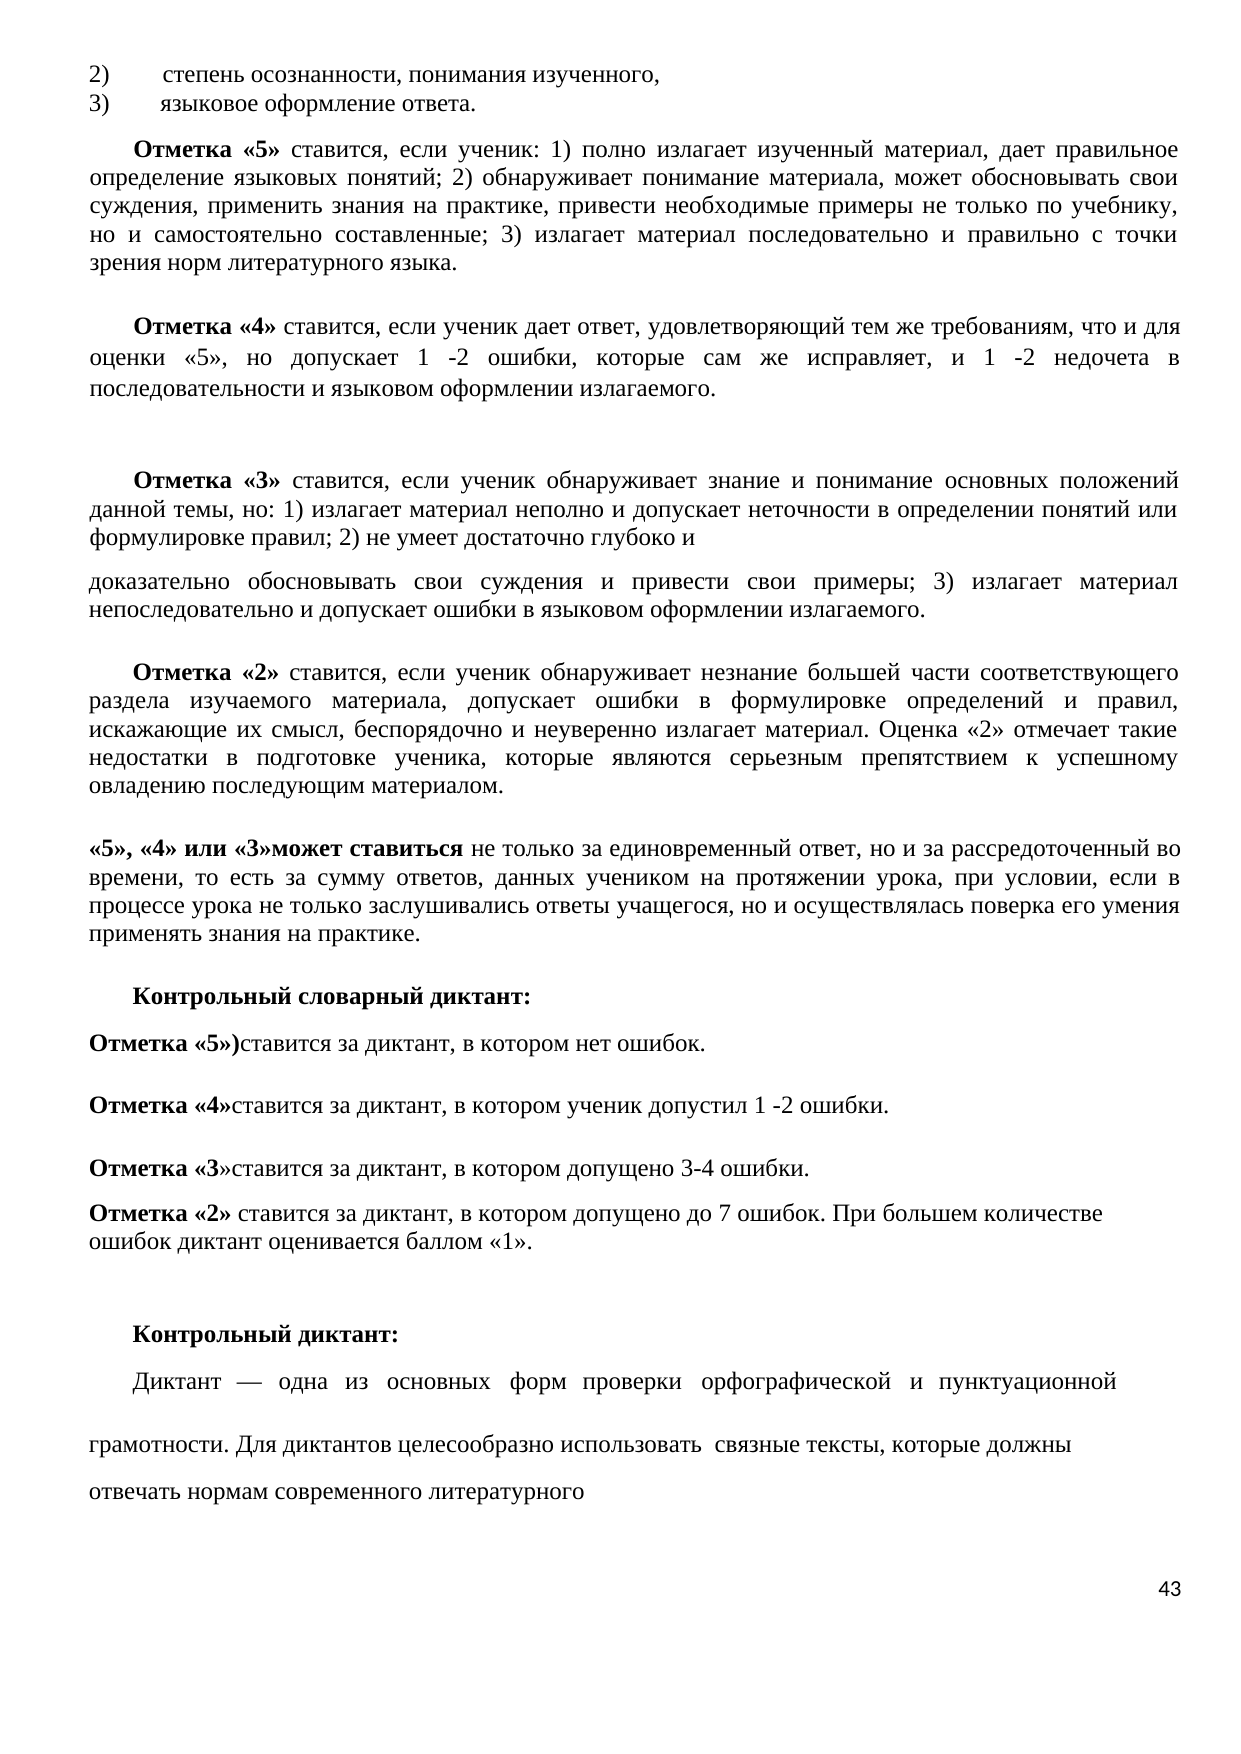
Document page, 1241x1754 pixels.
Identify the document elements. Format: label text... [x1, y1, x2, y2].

text Отметка «5» ставится, если ученик: 1) полно излагает изученный материал, дает правильное определение языковых понятий; 2) обнаруживает понимание материала, может обосновывать свои суждения, применить знания на практике, привести необходимые примеры не только по учебнику, но и самостоятельно составленные; 3) излагает материал последовательно и правильно с точки зрения норм литературного языка. [89, 135, 1179, 276]
text Отметка «5»)ставится за диктант, в котором нет ошибок. [89, 1028, 1181, 1057]
text грамотности. Для диктантов целесообразно использовать связные тексты, которые должны [89, 1429, 1181, 1457]
text Диктант — одна из основных форм проверки орфографической и пунктуационной [132, 1367, 1181, 1395]
text отвечать нормам современного литературного [89, 1476, 1181, 1505]
list степень осознанности, понимания изученного, [89, 59, 1181, 88]
list языковое оформление ответа. [89, 88, 1181, 117]
text «5», «4» или «3»может ставиться не только за единовременный ответ, но и за рассредоточенный во времени, то есть за сумму ответов, данных учеником на протяжении урока, при условии, если в процессе урока не только заслушивались ответы учащегося, но и осуществлялась поверка его умения применять знания на практике. [89, 834, 1181, 947]
text Контрольный словарный диктант: [132, 981, 1181, 1009]
text доказательно обосновывать свои суждения и привести свои примеры; 3) излагает материал непоследовательно и допускает ошибки в языковом оформлении излагаемого. [89, 567, 1179, 623]
text Отметка «2» ставится за диктант, в котором допущено до 7 ошибок. При большем количестве ошибок диктант оценивается баллом «1». [89, 1199, 1179, 1255]
text Контрольный диктант: [132, 1319, 1181, 1348]
text Отметка «2» ставится, если ученик обнаруживает незнание большей части соответствующего раздела изучаемого материала, допускает ошибки в формулировке определений и правил, искажающие их смысл, беспорядочно и неуверенно излагает материал. Оценка «2» отмечает такие недостатки в подготовке ученика, которые являются серьезным препятствием к успешному овладению последующим материалом. [89, 658, 1179, 799]
text Отметка «4» ставится, если ученик дает ответ, удовлетворяющий тем же требованиям, что и для оценки «5», но допускает 1 -2 ошибки, которые сам же исправляет, и 1 -2 недочета в последовательности и языковом оформлении излагаемого. [89, 311, 1181, 402]
text Отметка «3» ставится, если ученик обнаруживает знание и понимание основных положений данной темы, но: 1) излагает материал неполно и допускает неточности в определении понятий или формулировке правил; 2) не умеет достаточно глубоко и [89, 466, 1179, 551]
text Отметка «3»ставится за диктант, в котором допущено 3-4 ошибки. [89, 1154, 1179, 1182]
text Отметка «4»ставится за диктант, в котором ученик допустил 1 -2 ошибки. [89, 1091, 1181, 1119]
